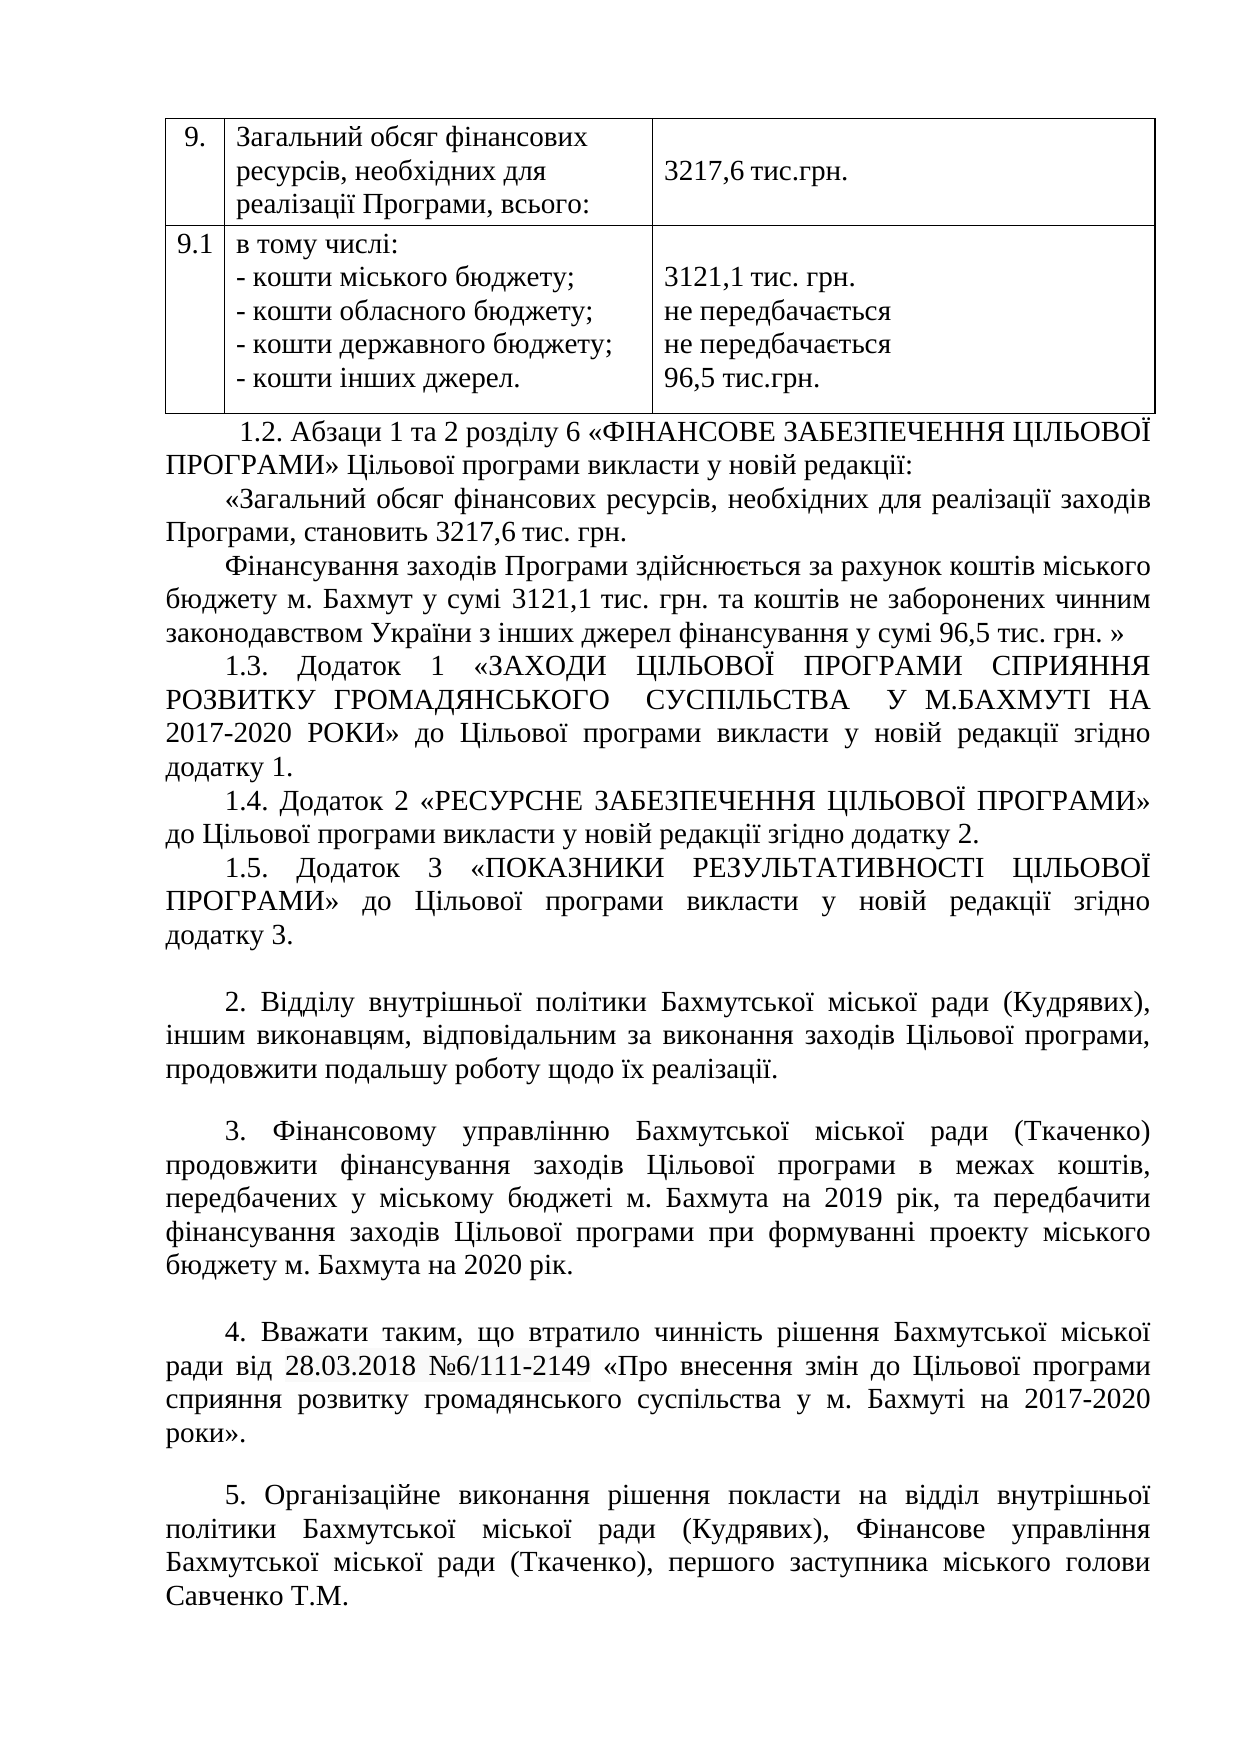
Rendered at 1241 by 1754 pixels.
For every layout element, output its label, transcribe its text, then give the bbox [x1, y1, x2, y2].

text 2. Відділу внутрішньої політики Бахмутської міської ради (Кудрявих), іншим виконавцям, відповідальним за виконання заходів Цільової програми, продовжити подальшу роботу щодо їх реалізації. [165, 984, 1152, 1084]
text 1.4. Додаток 2 «РЕСУРСНЕ ЗАБЕЗПЕЧЕННЯ ЦІЛЬОВОЇ ПРОГРАМИ» до Цільової програми викласти у новій редакції згідно додатку 2. [165, 783, 1152, 850]
table_cell в тому числі: - кошти міського бюджету; - кошти обласного бюджету; - кошти державного бюджету; - кошти інших джерел. [225, 226, 652, 413]
text Фінансування заходів Програми здійснюється за рахунок коштів міського бюджету м. Бахмут у сумі 3121,1 тис. грн. та коштів не заборонених чинним законодавством України з інших джерел фінансування у сумі 96,5 тис. грн. » [165, 548, 1152, 648]
table_header Загальний обсяг фінансових ресурсів, необхідних для реалізації Програми, всього: [225, 119, 652, 225]
text 1.5. Додаток 3 «ПОКАЗНИКИ РЕЗУЛЬТАТИВНОСТІ ЦІЛЬОВОЇ ПРОГРАМИ» до Цільової програми викласти у новій редакції згідно додатку 3. [165, 850, 1152, 950]
text 5. Організаційне виконання рішення покласти на відділ внутрішньої політики Бахмутської міської ради (Кудрявих), Фінансове управління Бахмутської міської ради (Ткаченко), першого заступника міського голови Савченко Т.М. [165, 1477, 1152, 1612]
table_header 9. [166, 119, 224, 225]
text 1.3. Додаток 1 «ЗАХОДИ ЦІЛЬОВОЇ ПРОГРАМИ СПРИЯННЯ РОЗВИТКУ ГРОМАДЯНСЬКОГО СУСПІЛЬCТВА У М.БАХМУТІ НА 2017-2020 РОКИ» до Цільової програми викласти у новій редакції згідно додатку 1. [165, 648, 1152, 783]
table_cell 9.1 [166, 226, 224, 413]
list 1.2. Абзаци 1 та 2 розділу 6 «ФІНАНСОВЕ ЗАБЕЗПЕЧЕННЯ ЦІЛЬОВОЇ ПРОГРАМИ» Цільової програми викласти у новій редакції: [165, 414, 1152, 481]
table_header 3217,6 тис.грн. [653, 119, 1154, 225]
text «Загальний обсяг фінансових ресурсів, необхідних для реалізації заходів Програми, становить 3217,6 тис. грн. [165, 481, 1152, 548]
text 3. Фінансовому управлінню Бахмутської міської ради (Ткаченко) продовжити фінансування заходів Цільової програми в межах коштів, передбачених у міському бюджеті м. Бахмута на 2019 рік, та передбачити фінансування заходів Цільової програми при формуванні проекту міського бюджету м. Бахмута на 2020 рік. [165, 1113, 1152, 1281]
text 4. Вважати таким, що втратило чинність рішення Бахмутської міської ради від 28.03.2018 №6/111-2149 «Про внесення змін до Цільової програми сприяння розвитку громадянського суспільства у м. Бахмуті на 2017-2020 роки». [165, 1314, 1152, 1449]
table_cell 3121,1 тис. грн. не передбачається не передбачається 96,5 тис.грн. [653, 226, 1154, 413]
